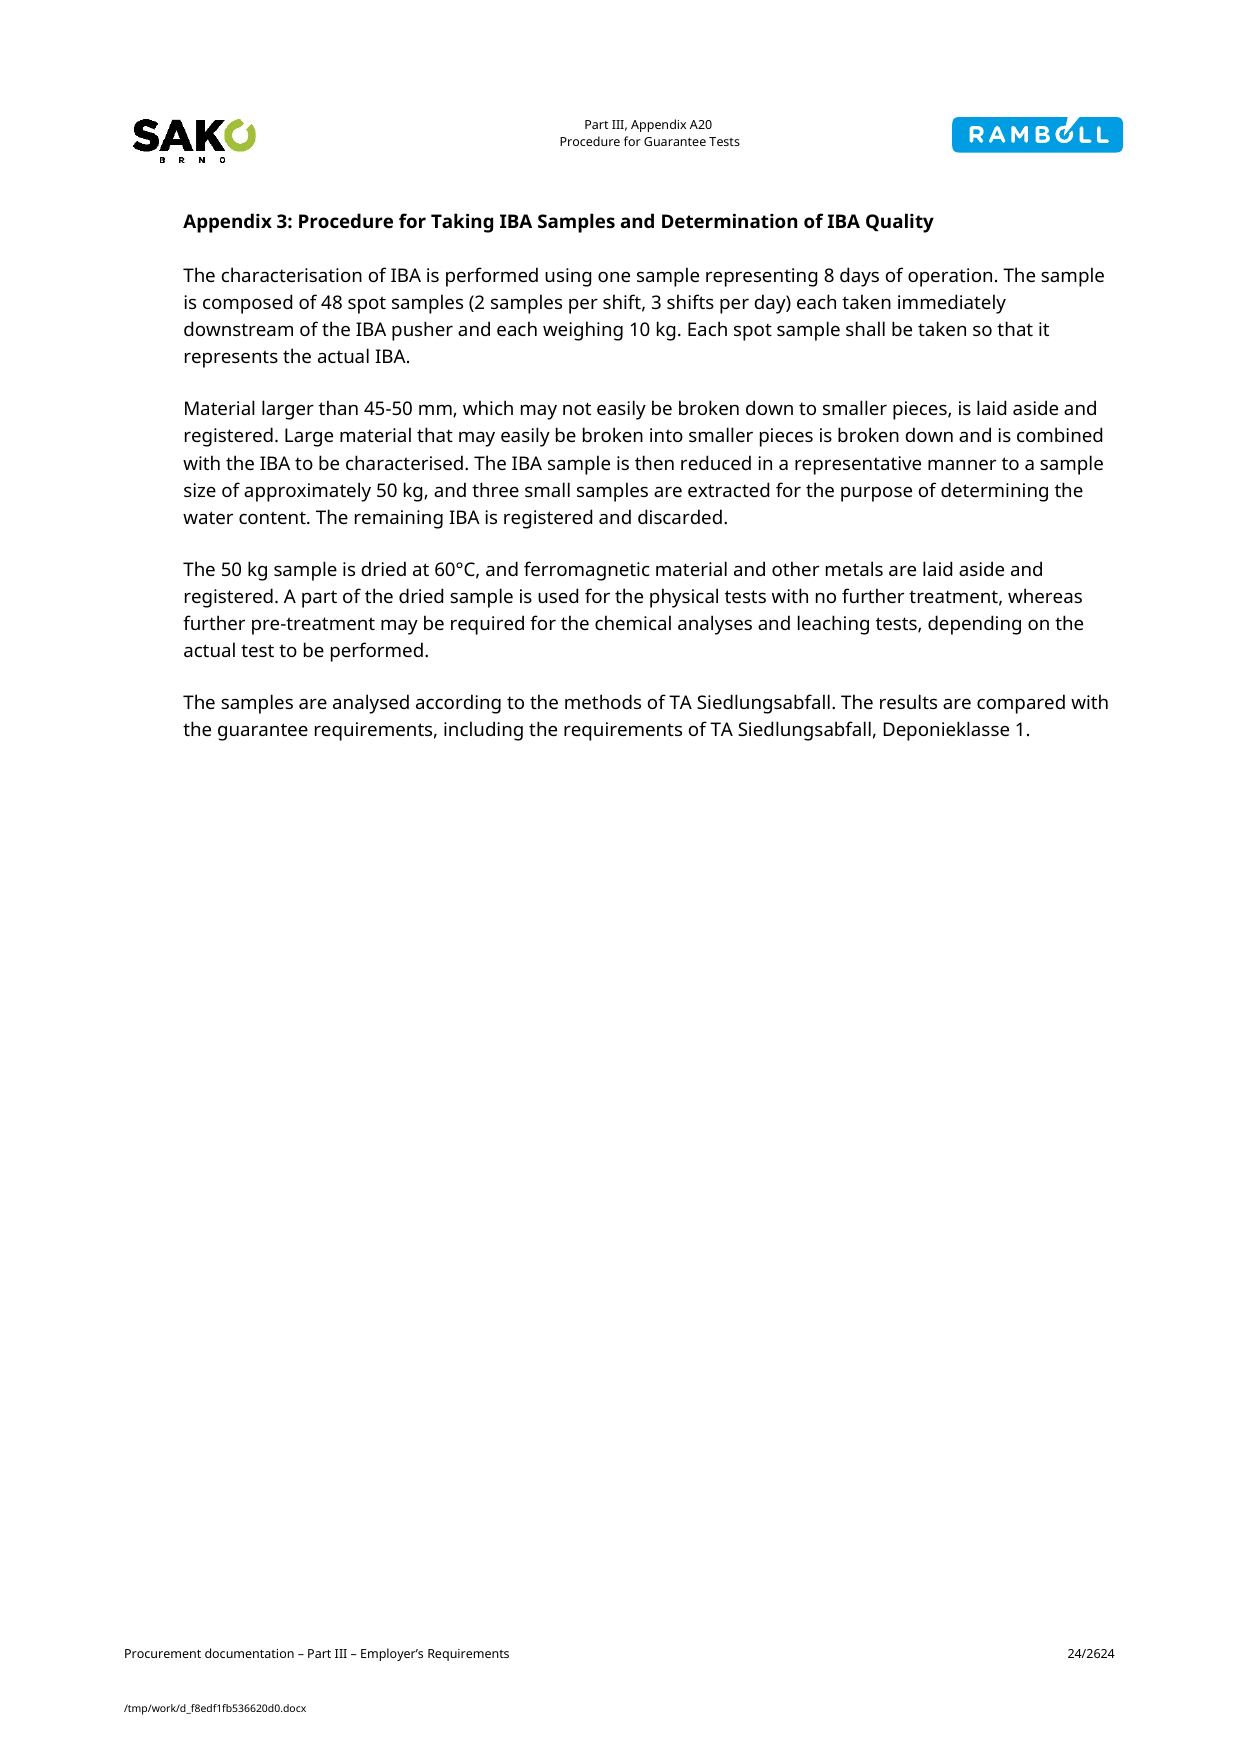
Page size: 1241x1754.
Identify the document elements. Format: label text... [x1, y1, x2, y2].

text The 50 kg sample is dried at 60°C, and ferromagnetic material and other metals are laid aside and registered. A part of the dried sample is used for the physical tests with no further treatment, whereas further pre-treatment may be required for the chemical analyses and leaching tests, depending on the actual test to be performed. [183, 554, 1116, 663]
text The characterisation of IBA is performed using one sample representing 8 days of operation. The sample is composed of 48 spot samples (2 samples per shift, 3 shifts per day) each taken immediately downstream of the IBA pusher and each weighing 10 kg. Each spot sample shall be taken so that it represents the actual IBA. [183, 261, 1116, 369]
text Appendix 3: Procedure for Taking IBA Samples and Determination of IBA Quality [183, 207, 1116, 234]
picture [132, 119, 256, 163]
text The samples are analysed according to the methods of TA Siedlungsabfall. The results are compared with the guarantee requirements, including the requirements of TA Siedlungsabfall, Deponieklasse 1. [183, 688, 1116, 742]
text Material larger than 45-50 mm, which may not easily be broken down to smaller pieces, is laid aside and registered. Large material that may easily be broken into smaller pieces is broken down and is combined with the IBA to be characterised. The IBA sample is then reduced in a representative manner to a sample size of approximately 50 kg, and three small samples are extracted for the purpose of determining the water content. The remaining IBA is registered and discarded. [183, 394, 1116, 529]
